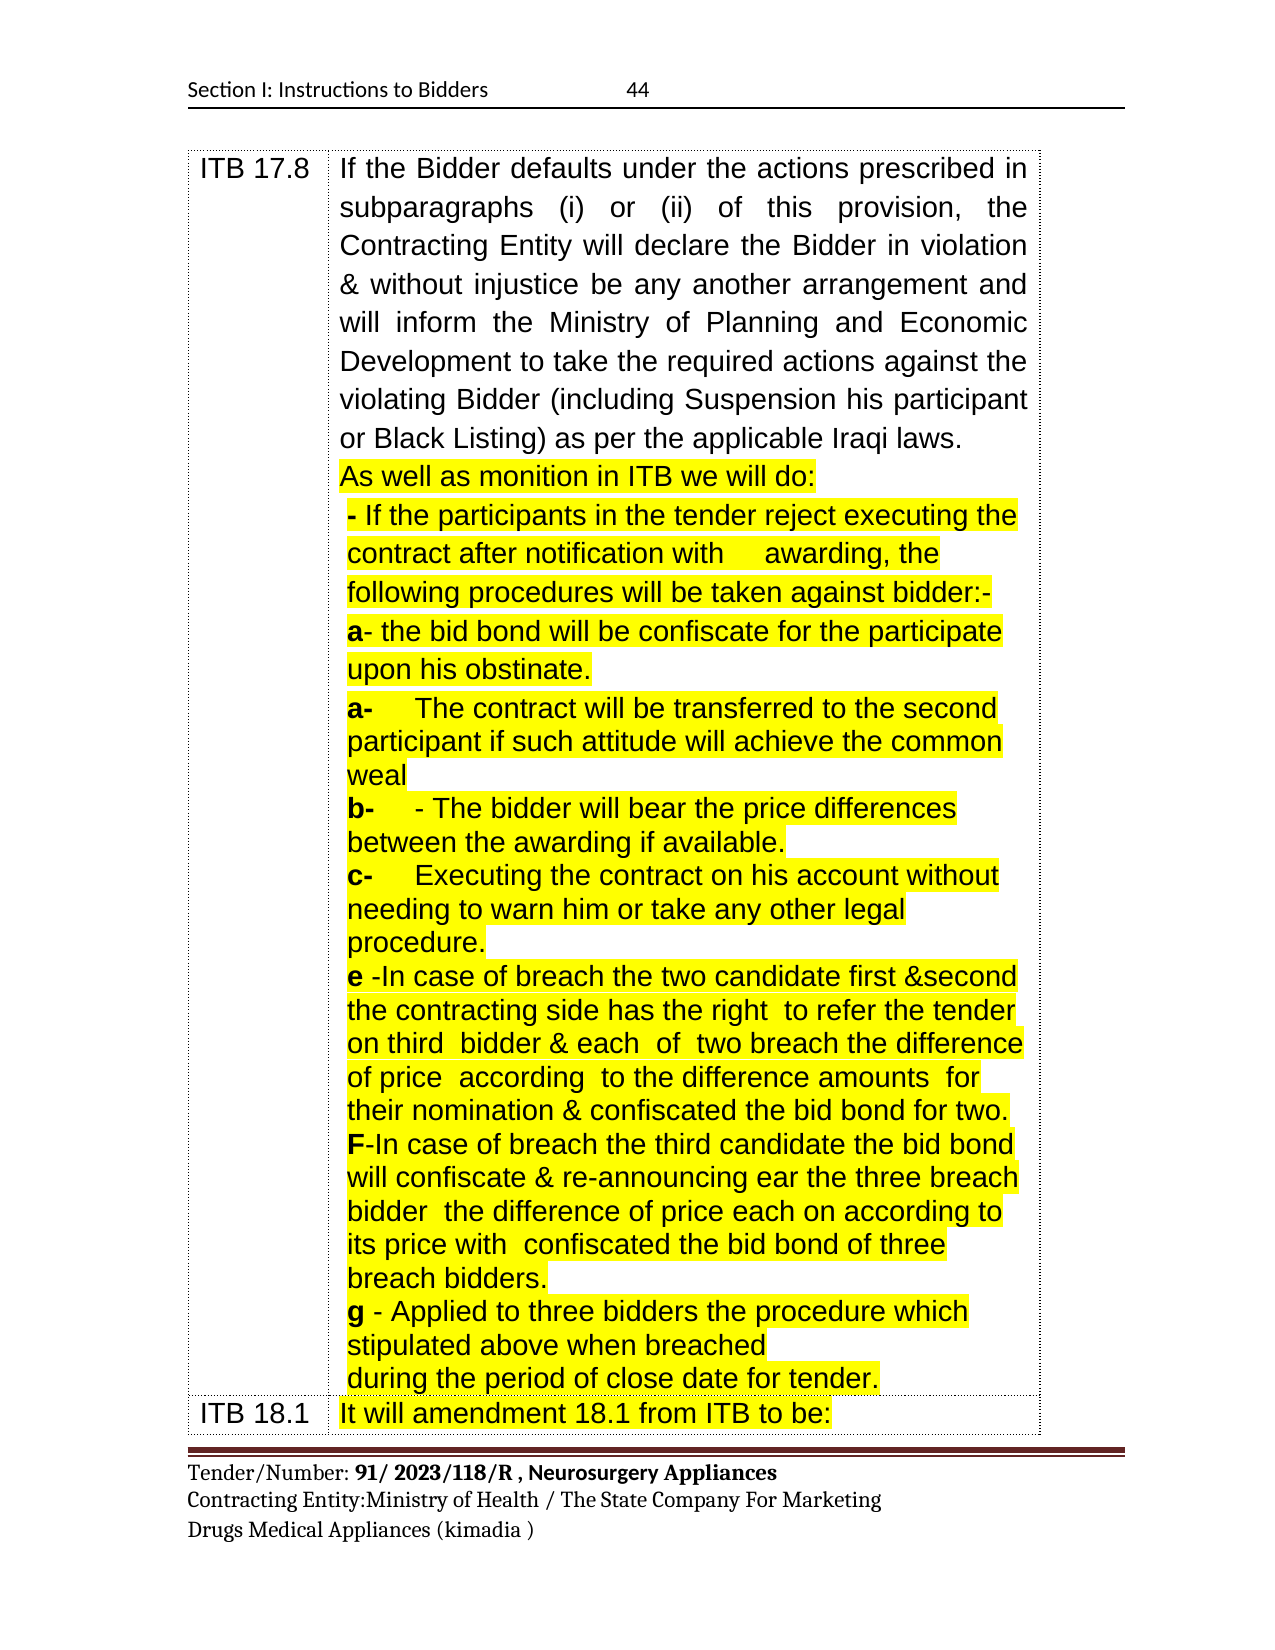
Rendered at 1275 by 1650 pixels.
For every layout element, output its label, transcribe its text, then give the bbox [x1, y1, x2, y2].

table_cell If the Bidder defaults under the actions prescribed in subparagraphs (i) or (ii) of this provision, the Contracting Entity will declare the Bidder in violation & without injustice be any another arrangement and will inform the Ministry of Planning and Economic Development to take the required actions against the violating Bidder (including Suspension his participant or Black Listing) as per the applicable Iraqi laws. As well as monition in ITB we will do: - If the participants in the tender reject executing the contract after notification with awarding, the following procedures will be taken against bidder:- a- the bid bond will be confiscate for the participate upon his obstinate. The contract will be transferred to the second participant if such attitude will achieve the common weal - The bidder will bear the price differences between the awarding if available. Executing the contract on his account without needing to warn him or take any other legal procedure. e -In case of breach the two candidate first &second the contracting side has the right to refer the tender on third bidder & each of two breach the difference of price according to the difference amounts for their nomination & confiscated the bid bond for two. F-In case of breach the third candidate the bid bond will confiscate & re-announcing ear the three breach bidder the difference of price each on according to its price with confiscated the bid bond of three breach bidders. g - Applied to three bidders the procedure which stipulated above when breached during the period of close date for tender. [328, 150, 1040, 1395]
table_cell ITB 18.1 [188, 1395, 328, 1433]
table_cell ITB 17.8 [188, 150, 328, 1395]
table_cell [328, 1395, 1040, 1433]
